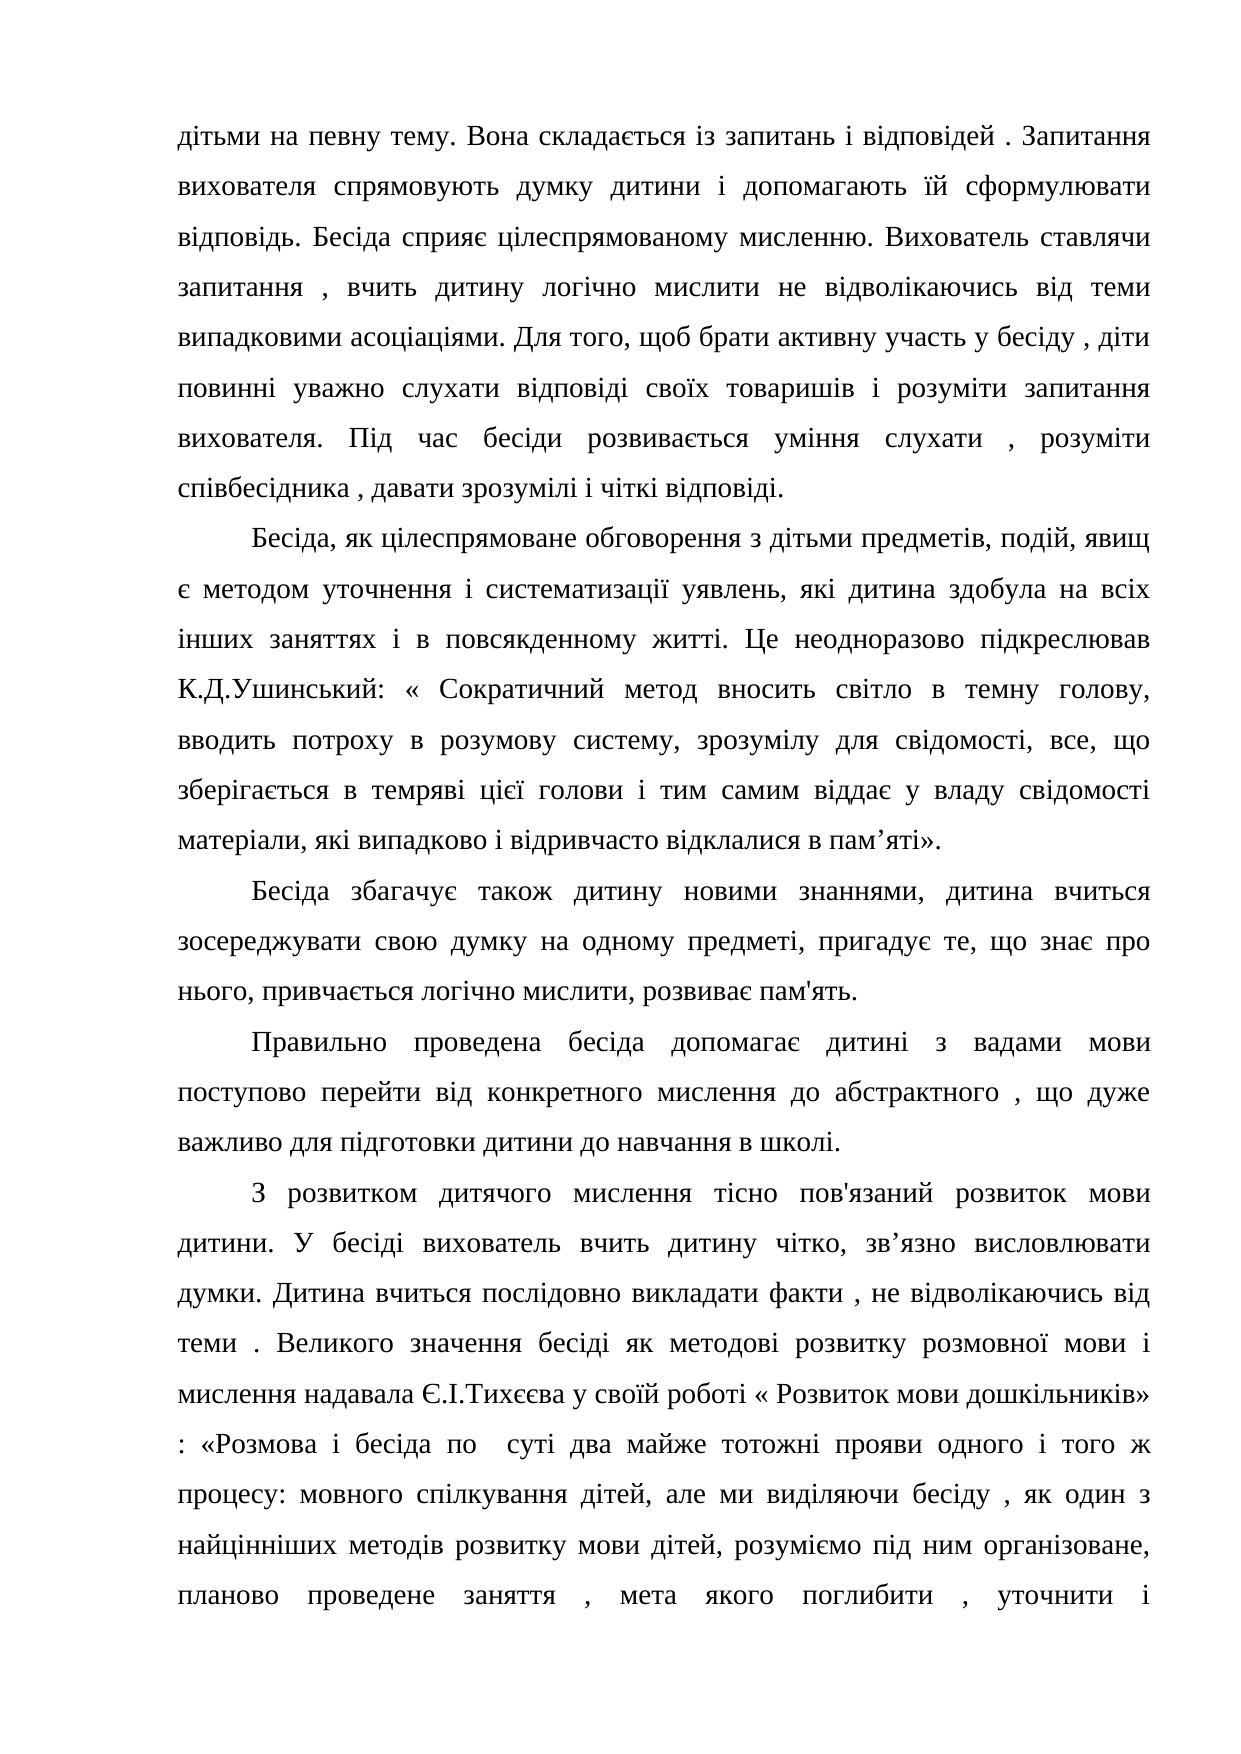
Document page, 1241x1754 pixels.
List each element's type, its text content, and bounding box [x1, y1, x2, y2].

text Бесіда, як цілеспрямоване обговорення з дітьми предметів, подій, явищ є методом уточнення і систематизації уявлень, які дитина здобула на всіх інших заняттях і в повсякденному житті. Це неодноразово підкреслював К.Д.Ушинський: « Сократичний метод вносить світло в темну голову, вводить потроху в розумову систему, зрозумілу для свідомості, все, що зберігається в темряві цієї голови і тим самим віддає у владу свідомості матеріали, які випадково і відривчасто відклалися в пам’яті». [177, 521, 1152, 856]
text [177, 1175, 1152, 1611]
text Бесіда збагачує також дитину новими знаннями, дитина вчиться зосереджувати свою думку на одному предметі, пригадує те, що знає про нього, привчається логічно мислити, розвиває пам'ять. [177, 873, 1152, 1007]
text Правильно проведена бесіда допомагає дитині з вадами мови поступово перейти від конкретного мислення до абстрактного , що дуже важливо для підготовки дитини до навчання в школі. [177, 1024, 1152, 1158]
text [177, 118, 1152, 504]
